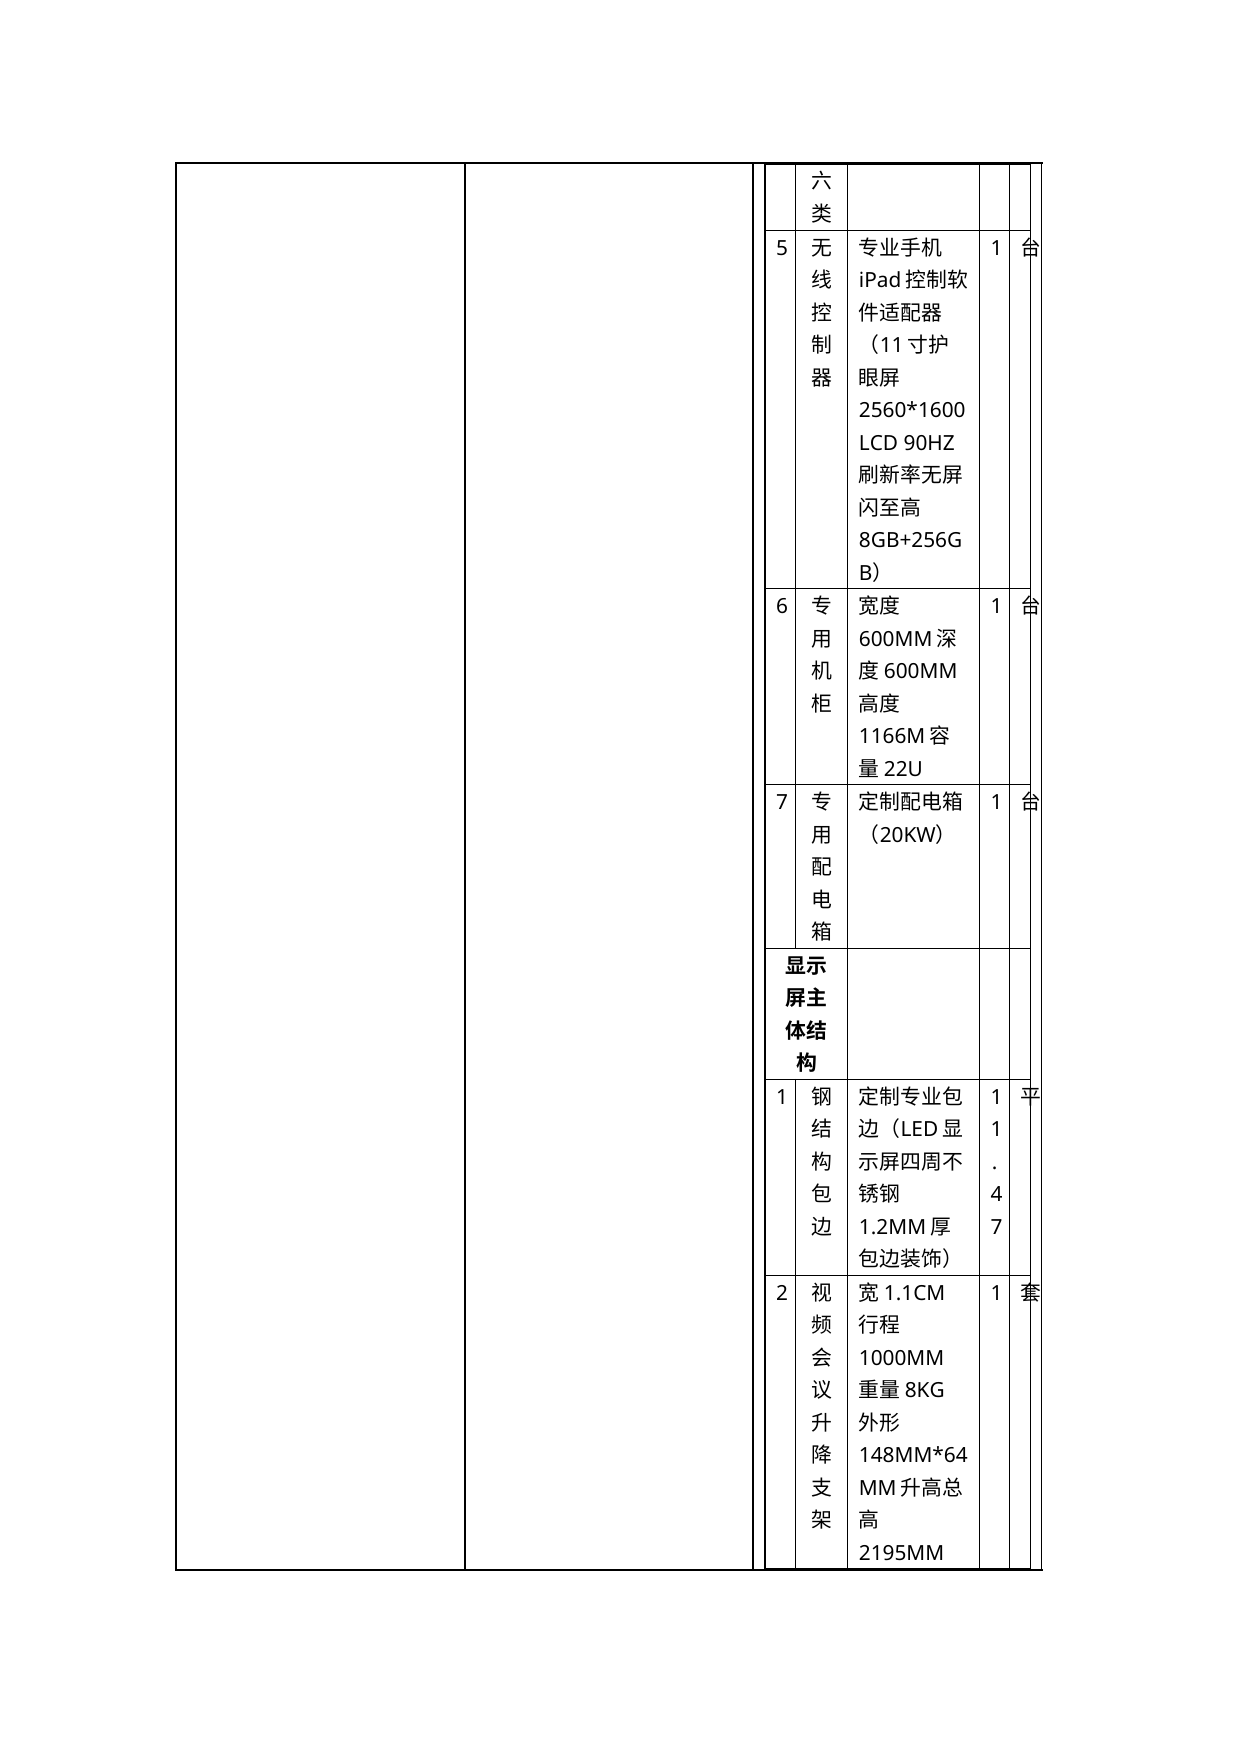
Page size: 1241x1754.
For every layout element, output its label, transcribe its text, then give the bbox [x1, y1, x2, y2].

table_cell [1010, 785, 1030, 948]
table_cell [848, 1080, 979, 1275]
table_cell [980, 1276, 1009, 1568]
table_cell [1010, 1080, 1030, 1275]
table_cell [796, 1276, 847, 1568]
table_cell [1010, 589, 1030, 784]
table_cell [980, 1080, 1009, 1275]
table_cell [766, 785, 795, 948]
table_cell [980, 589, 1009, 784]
table_cell 1 [177, 164, 464, 1569]
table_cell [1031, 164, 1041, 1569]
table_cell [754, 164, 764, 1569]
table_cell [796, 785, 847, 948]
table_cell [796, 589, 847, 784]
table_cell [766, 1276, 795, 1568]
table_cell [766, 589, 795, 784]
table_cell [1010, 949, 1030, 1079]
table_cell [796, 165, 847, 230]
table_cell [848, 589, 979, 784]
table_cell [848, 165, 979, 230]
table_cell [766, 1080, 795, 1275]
table_cell [466, 164, 752, 1569]
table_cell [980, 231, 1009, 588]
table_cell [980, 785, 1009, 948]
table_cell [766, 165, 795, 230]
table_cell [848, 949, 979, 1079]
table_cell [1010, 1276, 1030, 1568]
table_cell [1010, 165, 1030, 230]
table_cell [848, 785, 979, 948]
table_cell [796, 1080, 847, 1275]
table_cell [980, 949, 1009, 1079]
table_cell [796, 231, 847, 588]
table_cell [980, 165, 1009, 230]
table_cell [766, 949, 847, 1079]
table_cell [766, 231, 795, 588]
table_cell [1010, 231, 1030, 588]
